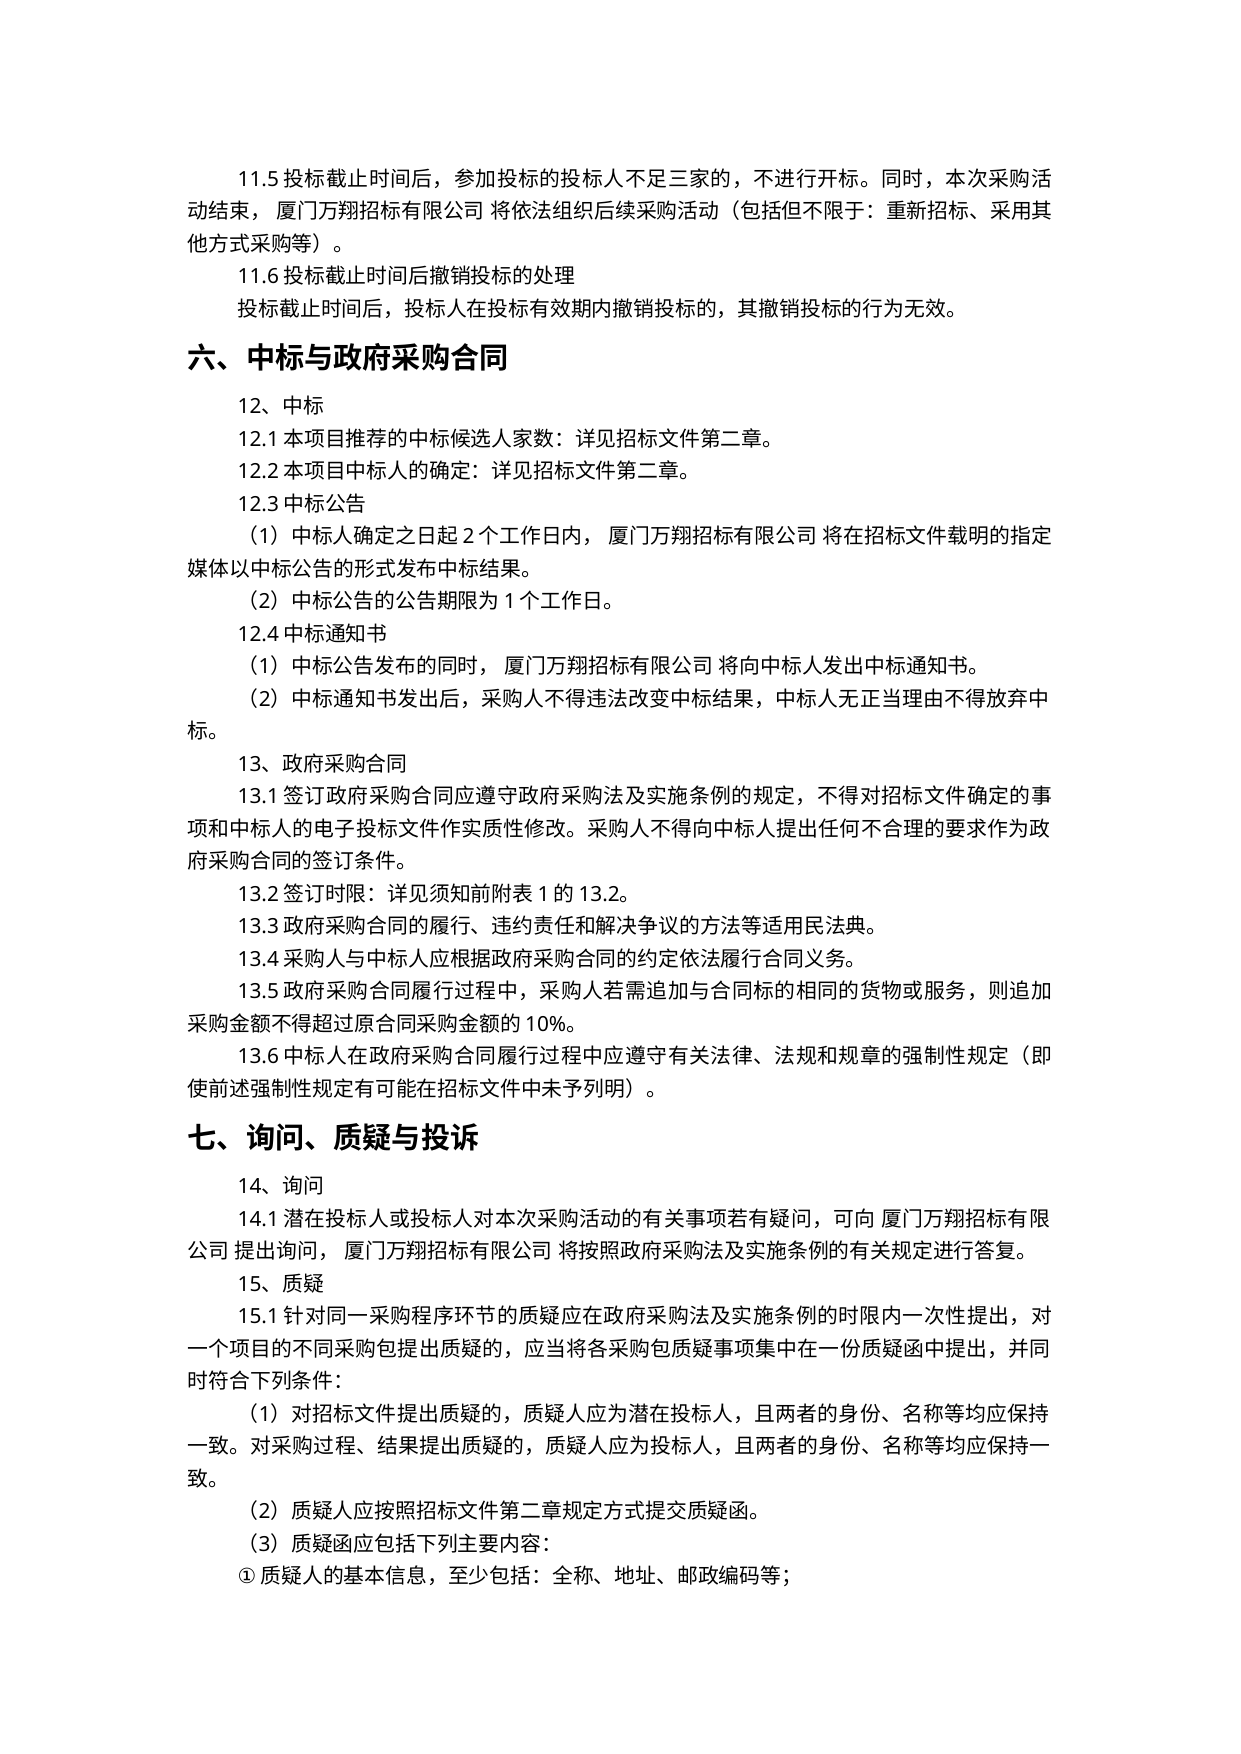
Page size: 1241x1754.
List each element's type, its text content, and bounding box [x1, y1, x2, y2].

text （2）中标公告的公告期限为1个工作日。 [187, 584, 1053, 617]
text 13.6中标人在政府采购合同履行过程中应遵守有关法律、法规和规章的强制性规定（即使前述强制性规定有可能在招标文件中未予列明）。 [187, 1039, 1053, 1104]
text （2）中标通知书发出后，采购人不得违法改变中标结果，中标人无正当理由不得放弃中标。 [187, 682, 1053, 747]
text 12、中标 [187, 389, 1053, 422]
text 15、质疑 [187, 1267, 1053, 1299]
text 投标截止时间后，投标人在投标有效期内撤销投标的，其撤销投标的行为无效。 [187, 292, 1053, 324]
text 六、中标与政府采购合同 [187, 324, 1053, 389]
text 13.3政府采购合同的履行、违约责任和解决争议的方法等适用民法典。 [187, 909, 1053, 942]
text 11.5投标截止时间后，参加投标的投标人不足三家的，不进行开标。同时，本次采购活动结束， 厦门万翔招标有限公司 将依法组织后续采购活动（包括但不限于：重新招标、采用其他方式采购等）。 [187, 162, 1053, 259]
text 11.6投标截止时间后撤销投标的处理 [187, 259, 1053, 292]
text 14.1潜在投标人或投标人对本次采购活动的有关事项若有疑问，可向 厦门万翔招标有限公司 提出询问， 厦门万翔招标有限公司 将按照政府采购法及实施条例的有关规定进行答复。 [187, 1202, 1053, 1267]
text 12.2本项目中标人的确定：详见招标文件第二章。 [187, 454, 1053, 487]
text 12.4中标通知书 [187, 617, 1053, 649]
text 13.5政府采购合同履行过程中，采购人若需追加与合同标的相同的货物或服务，则追加采购金额不得超过原合同采购金额的10%。 [187, 974, 1053, 1039]
text ①质疑人的基本信息，至少包括：全称、地址、邮政编码等； [187, 1559, 1053, 1592]
text （1）中标公告发布的同时， 厦门万翔招标有限公司 将向中标人发出中标通知书。 [187, 649, 1053, 682]
text 15.1针对同一采购程序环节的质疑应在政府采购法及实施条例的时限内一次性提出，对一个项目的不同采购包提出质疑的，应当将各采购包质疑事项集中在一份质疑函中提出，并同时符合下列条件： [187, 1299, 1053, 1397]
text （1）中标人确定之日起2个工作日内， 厦门万翔招标有限公司 将在招标文件载明的指定媒体以中标公告的形式发布中标结果。 [187, 519, 1053, 584]
text 13.4采购人与中标人应根据政府采购合同的约定依法履行合同义务。 [187, 942, 1053, 974]
text 14、询问 [187, 1169, 1053, 1202]
text 13.2签订时限：详见须知前附表1的13.2。 [187, 877, 1053, 909]
text 13.1签订政府采购合同应遵守政府采购法及实施条例的规定，不得对招标文件确定的事项和中标人的电子投标文件作实质性修改。采购人不得向中标人提出任何不合理的要求作为政府采购合同的签订条件。 [187, 779, 1053, 877]
text 13、政府采购合同 [187, 747, 1053, 779]
text （1）对招标文件提出质疑的，质疑人应为潜在投标人，且两者的身份、名称等均应保持一致。对采购过程、结果提出质疑的，质疑人应为投标人，且两者的身份、名称等均应保持一致。 [187, 1397, 1053, 1494]
text 七、询问、质疑与投诉 [187, 1104, 1053, 1169]
text 12.1本项目推荐的中标候选人家数：详见招标文件第二章。 [187, 422, 1053, 454]
text 12.3中标公告 [187, 487, 1053, 519]
text （2）质疑人应按照招标文件第二章规定方式提交质疑函。 [187, 1494, 1053, 1527]
text （3）质疑函应包括下列主要内容： [187, 1527, 1053, 1559]
